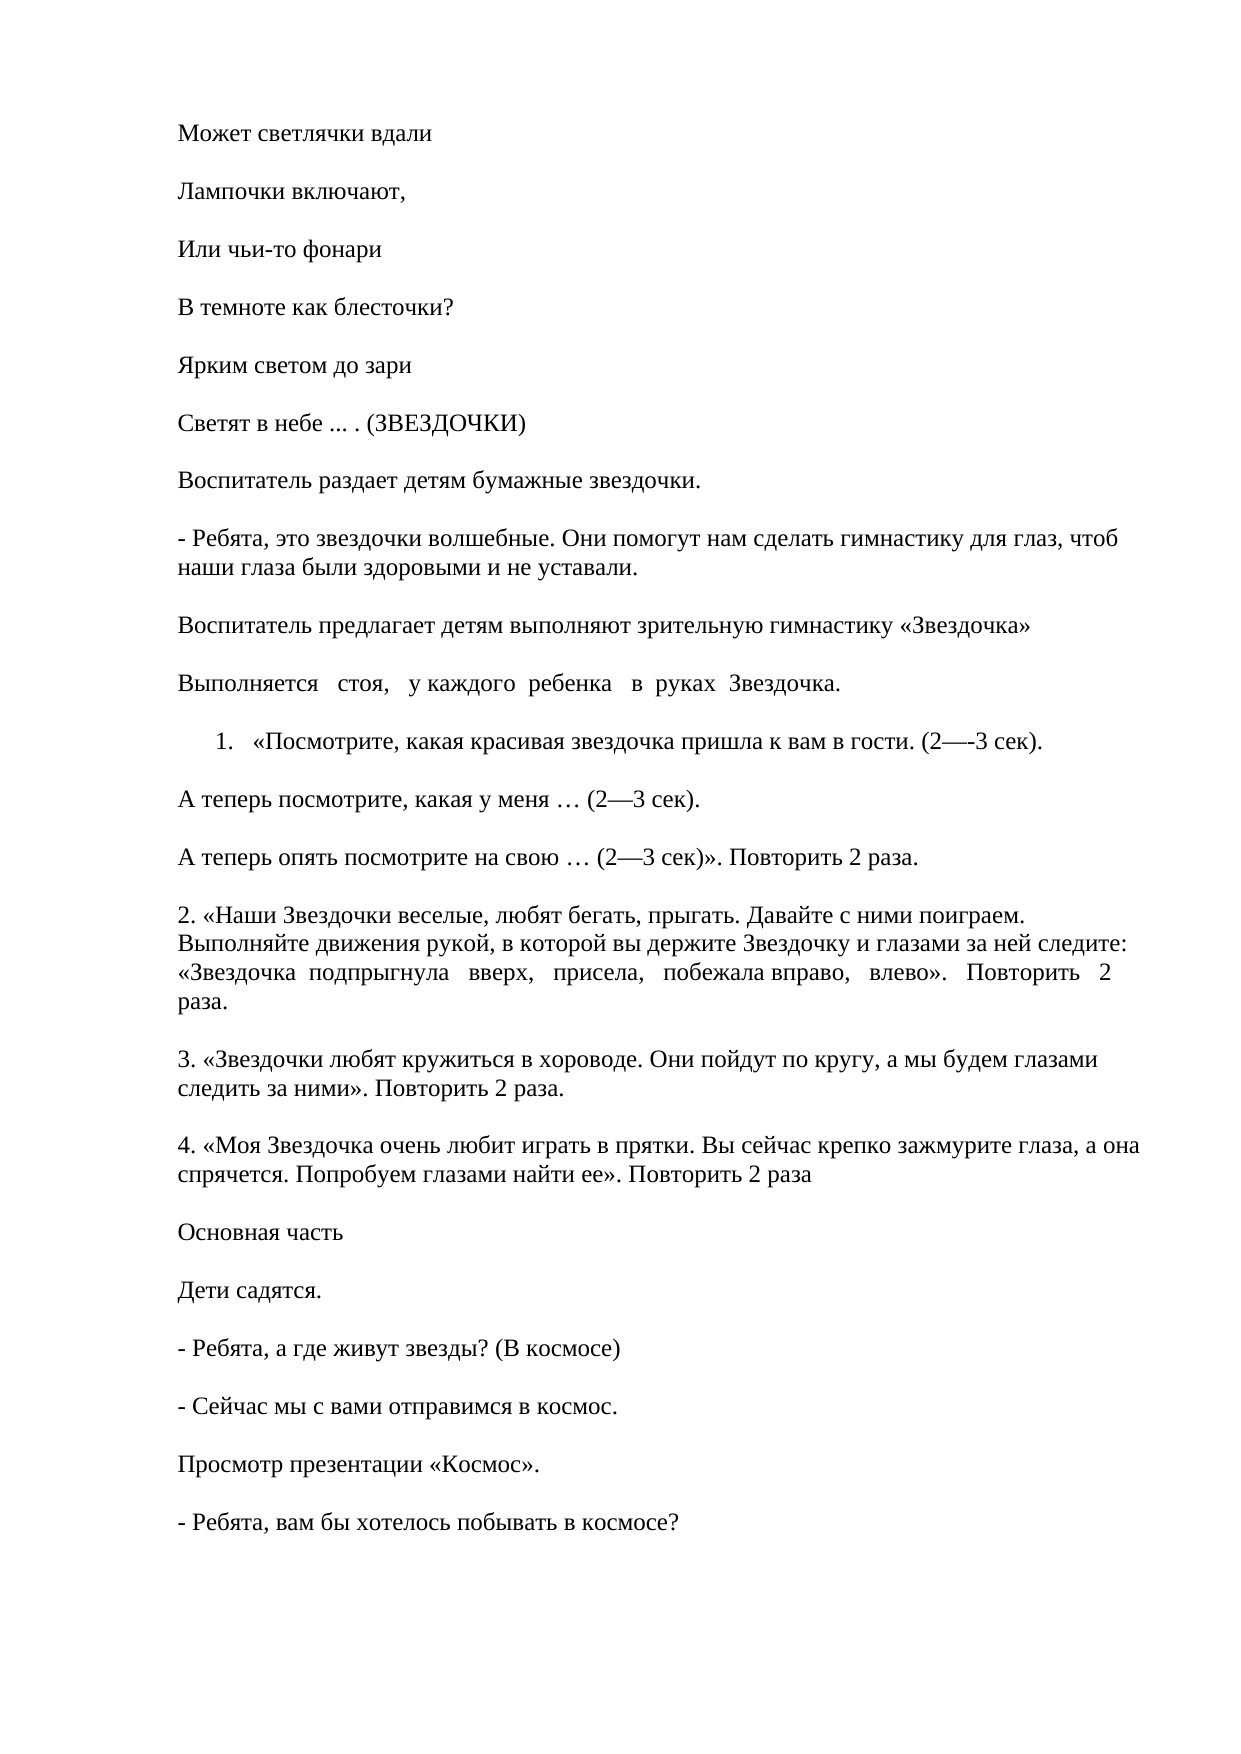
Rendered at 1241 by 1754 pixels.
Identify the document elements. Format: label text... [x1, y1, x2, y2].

text Может светлячки вдали [177, 118, 1152, 147]
list «Посмотрите, какая красивая звездочка пришла к вам в гости. (2—-3 сек). [215, 726, 1152, 755]
text Основная часть [177, 1217, 1152, 1246]
text Ярким светом до зари [177, 350, 1152, 378]
text Выполняется стоя, у каждого ребенка в руках Звездочка. [177, 668, 1152, 697]
text А теперь посмотрите, какая у меня … (2—3 сек). [177, 784, 1152, 813]
text Дети садятся. [177, 1275, 1152, 1304]
text - Ребята, вам бы хотелось побывать в космосе? [177, 1507, 1152, 1536]
text Или чьи-то фонари [177, 234, 1152, 263]
text Светят в небе ... . (ЗВЕЗДОЧКИ) [177, 408, 1152, 436]
text - Ребята, а где живут звезды? (В космосе) [177, 1333, 1152, 1362]
text 4. «Моя Звездочка очень любит играть в прятки. Вы сейчас крепко зажмурите глаза, а она спрячется. Попробуем глазами найти ее». Повторить 2 раза [177, 1131, 1152, 1188]
text Лампочки включают, [177, 176, 1152, 205]
text Воспитатель раздает детям бумажные звездочки. [177, 466, 1152, 494]
text В темноте как блесточки? [177, 292, 1152, 321]
text 2. «Наши Звездочки веселые, любят бегать, прыгать. Давайте с ними поиграем. Выполняйте движения рукой, в которой вы держите Звездочку и глазами за ней следите: «Звездочка подпрыгнула вверх, присела, побежала вправо, влево». Повторить 2 раза. [177, 900, 1152, 1015]
text А теперь опять посмотрите на свою … (2—3 сек)». Повторить 2 раза. [177, 842, 1152, 871]
text 3. «Звездочки любят кружиться в хороводе. Они пойдут по кругу, а мы будем глазами следить за ними». Повторить 2 раза. [177, 1044, 1152, 1101]
text Воспитатель предлагает детям выполняют зрительную гимнастику «Звездочка» [177, 610, 1152, 639]
text - Сейчас мы с вами отправимся в космос. [177, 1391, 1152, 1420]
text - Ребята, это звездочки волшебные. Они помогут нам сделать гимнастику для глаз, чтоб наши глаза были здоровыми и не уставали. [177, 523, 1152, 581]
text Просмотр презентации «Космос». [177, 1449, 1152, 1478]
